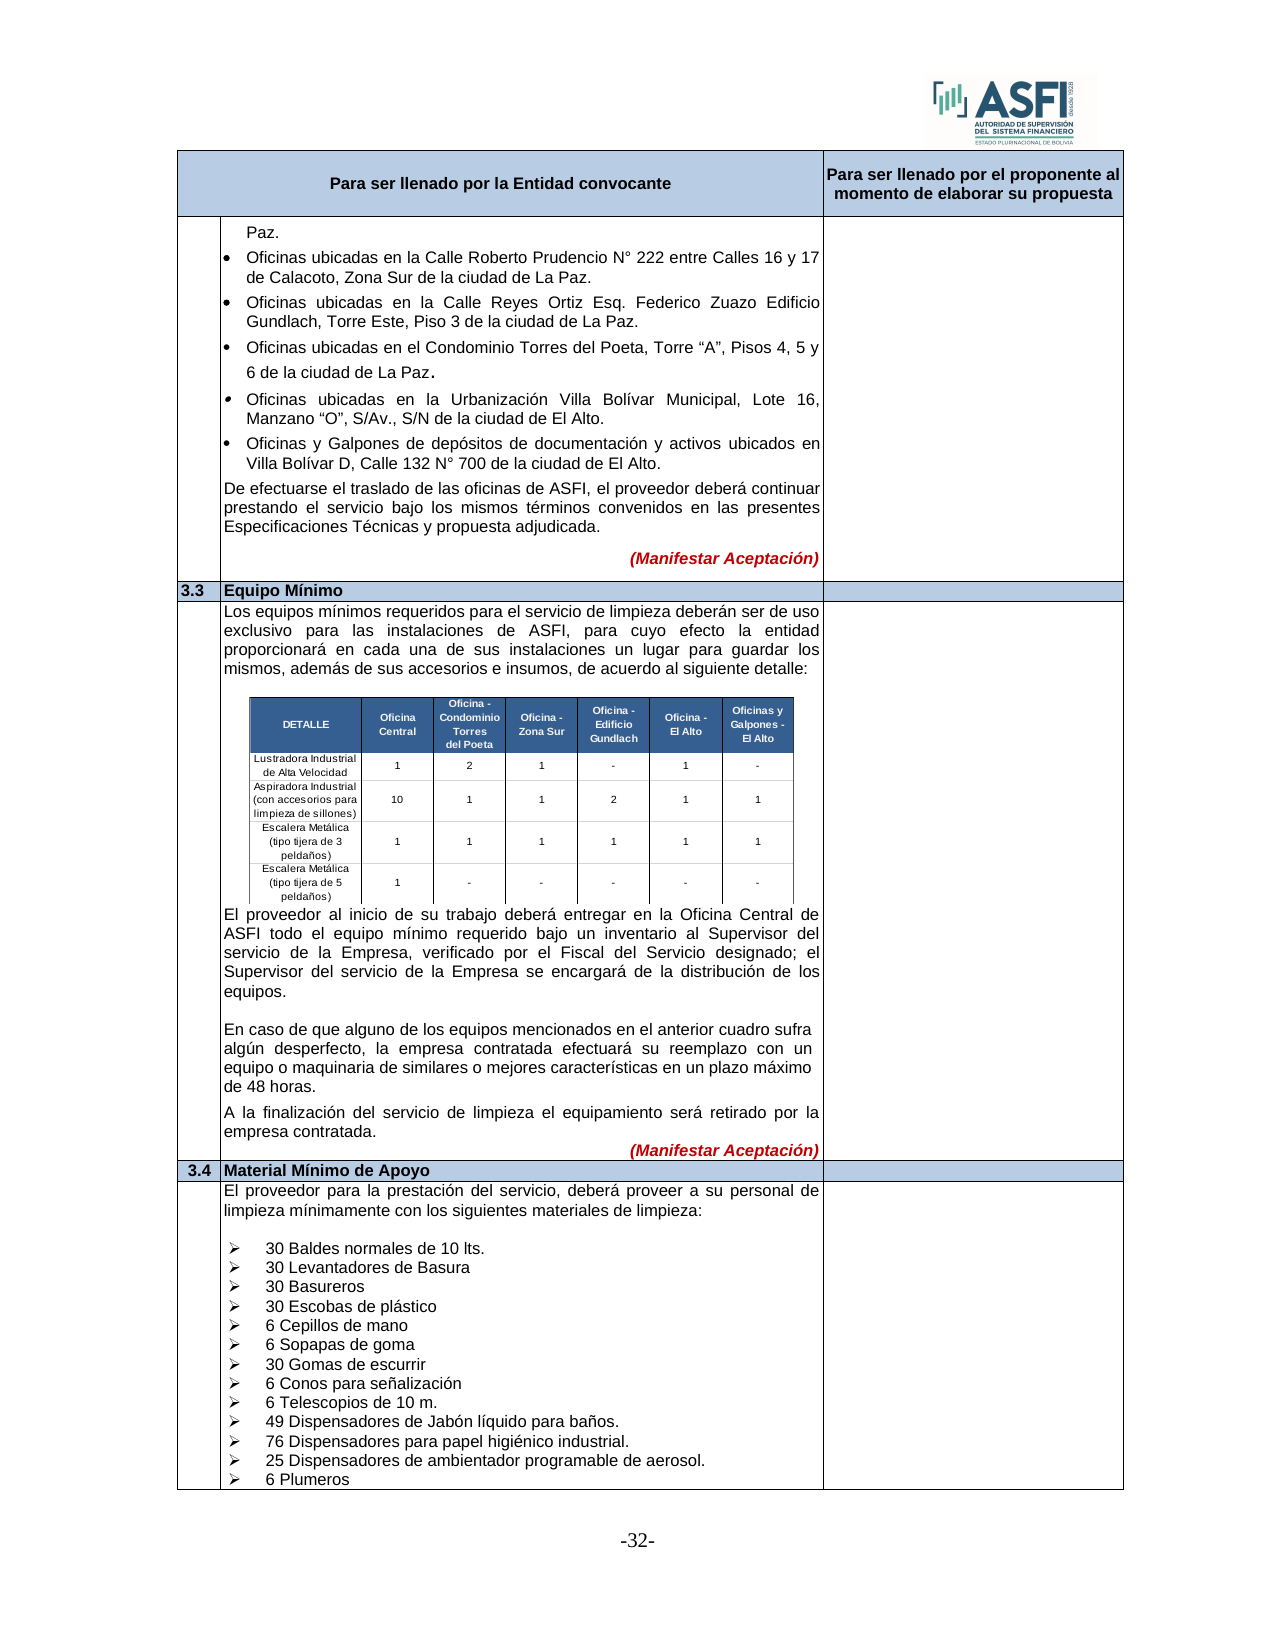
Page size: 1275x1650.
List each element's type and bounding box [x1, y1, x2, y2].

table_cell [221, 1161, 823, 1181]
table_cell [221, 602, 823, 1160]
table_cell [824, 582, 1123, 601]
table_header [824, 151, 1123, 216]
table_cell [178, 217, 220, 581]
picture [924, 73, 1098, 150]
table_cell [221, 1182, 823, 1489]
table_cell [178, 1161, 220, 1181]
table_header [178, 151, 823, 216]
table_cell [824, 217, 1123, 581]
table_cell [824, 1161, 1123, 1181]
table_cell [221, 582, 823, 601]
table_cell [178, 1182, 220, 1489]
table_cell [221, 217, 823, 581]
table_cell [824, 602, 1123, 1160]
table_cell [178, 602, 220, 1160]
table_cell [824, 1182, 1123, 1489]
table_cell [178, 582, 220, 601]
